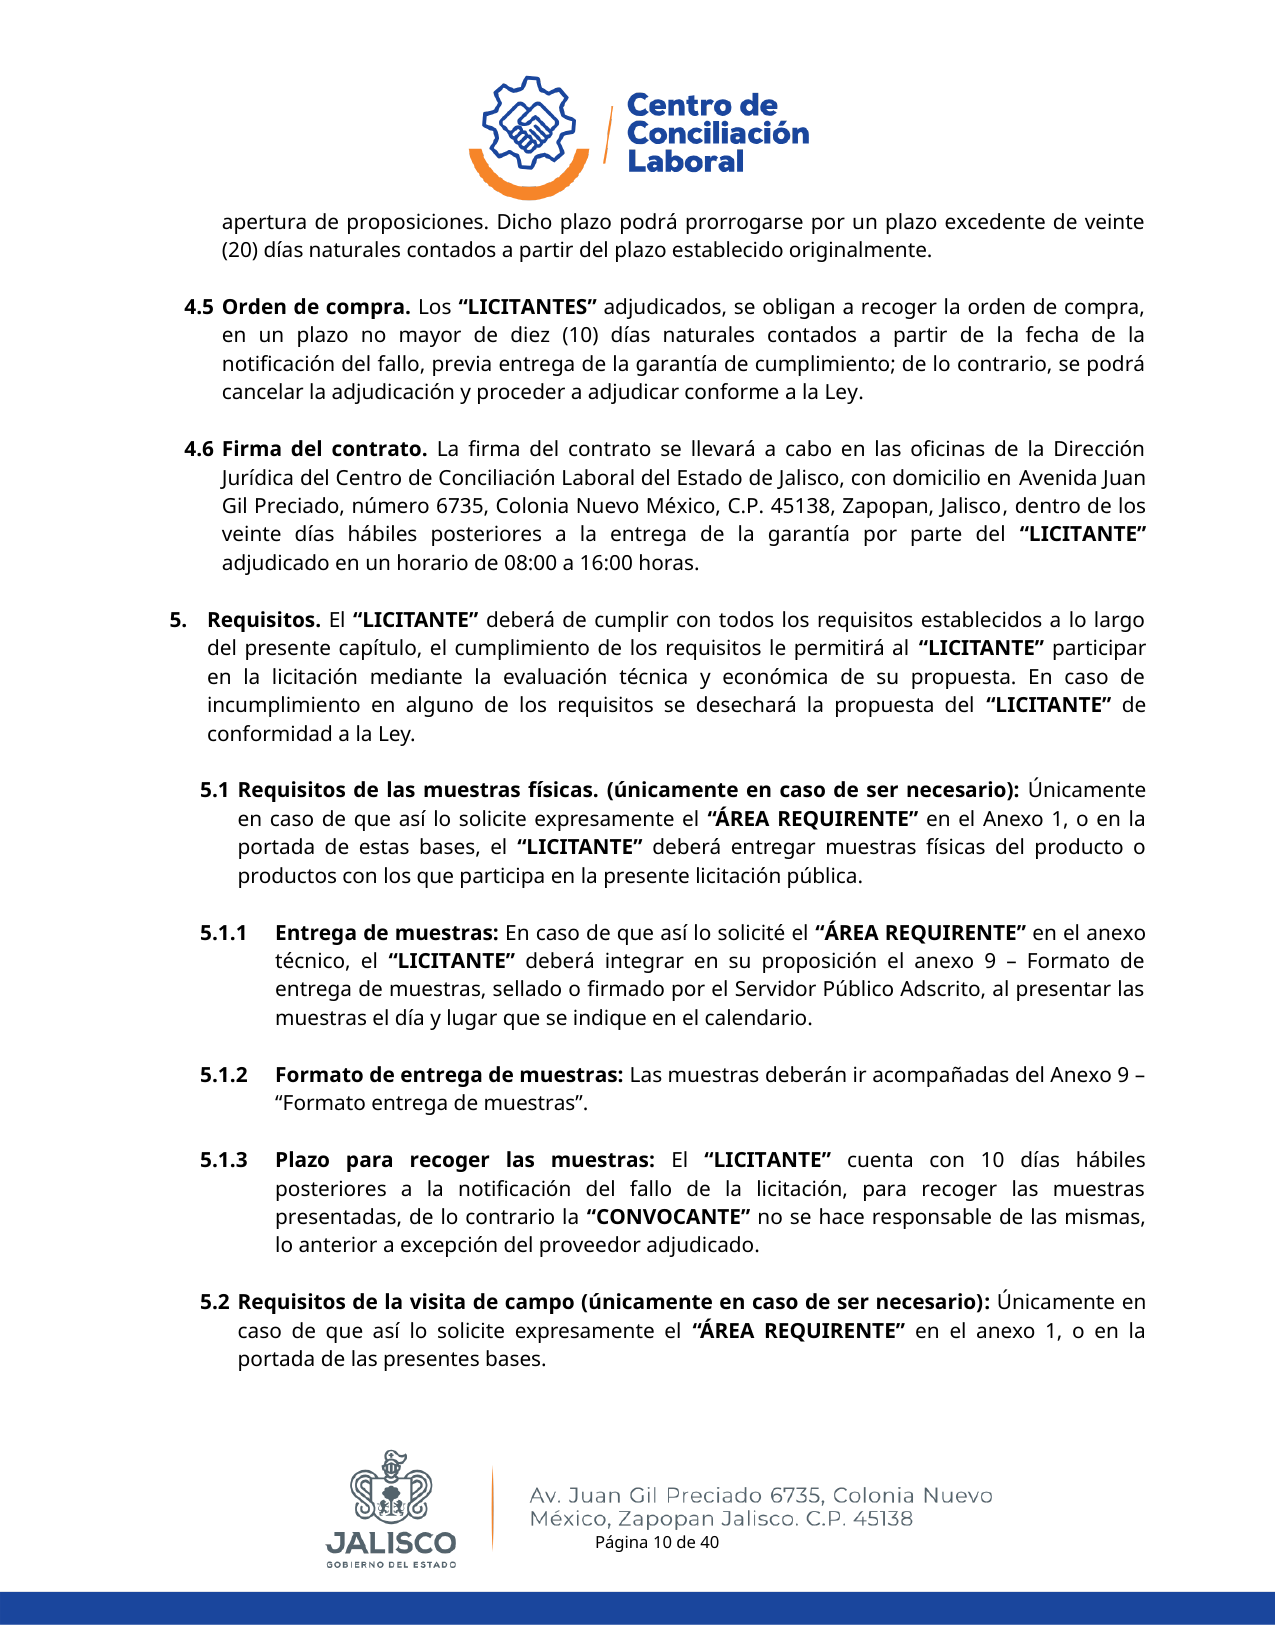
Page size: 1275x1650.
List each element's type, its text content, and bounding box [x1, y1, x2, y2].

subtitle Requisitos. El “LICITANTE” deberá de cumplir con todos los requisitos establecidos a lo largo del presente capítulo, el cumplimiento de los requisitos le permitirá al “LICITANTE” participar en la licitación mediante la evaluación técnica y económica de su propuesta. En caso de incumplimiento en alguno de los requisitos se desechará la propuesta del “LICITANTE” de conformidad a la Ley. [169, 605, 1146, 747]
subtitle Requisitos de las muestras físicas. (únicamente en caso de ser necesario): Únicamente en caso de que así lo solicite expresamente el “ÁREA REQUIRENTE” en el Anexo 1, o en la portada de estas bases, el “LICITANTE” deberá entregar muestras físicas del producto o productos con los que participa en la presente licitación pública. [200, 776, 1146, 889]
picture [0, 3, 1275, 1650]
list Orden de compra. Los “LICITANTES” adjudicados, se obligan a recoger la orden de compra, en un plazo no mayor de diez (10) días naturales contados a partir de la fecha de la notificación del fallo, previa entrega de la garantía de cumplimiento; de lo contrario, se podrá cancelar la adjudicación y proceder a adjudicar conforme a la Ley. [184, 292, 1146, 406]
list Entrega de muestras: En caso de que así lo solicité el “ÁREA REQUIRENTE” en el anexo técnico, el “LICITANTE” deberá integrar en su proposición el anexo 9 – Formato de entrega de muestras, sellado o firmado por el Servidor Público Adscrito, al presentar las muestras el día y lugar que se indique en el calendario. [200, 918, 1146, 1031]
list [184, 207, 1146, 264]
list Formato de entrega de muestras: Las muestras deberán ir acompañadas del Anexo 9 – “Formato entrega de muestras”. [200, 1060, 1146, 1117]
subtitle Requisitos de la visita de campo (únicamente en caso de ser necesario): únicamente en caso de que así lo solicite expresamente el “ÁREA REQUIRENTE” en el anexo 1, o en la portada de las presentes bases. [200, 1287, 1146, 1373]
list Firma del contrato. La firma del contrato se llevará a cabo en las oficinas de la Dirección Jurídica del Centro de Conciliación Laboral del Estado de Jalisco, con domicilio en Avenida Juan Gil Preciado, número 6735, Colonia Nuevo México, C.P. 45138, Zapopan, Jalisco, dentro de los veinte días hábiles posteriores a la entrega de la garantía por parte del “LICITANTE” adjudicado en un horario de 08:00 a 16:00 horas. [184, 434, 1146, 576]
list Plazo para recoger las muestras: El “LICITANTE” cuenta con 10 días hábiles posteriores a la notificación del fallo de la licitación, para recoger las muestras presentadas, de lo contrario la “CONVOCANTE” no se hace responsable de las mismas, lo anterior a excepción del proveedor adjudicado. [200, 1145, 1146, 1259]
